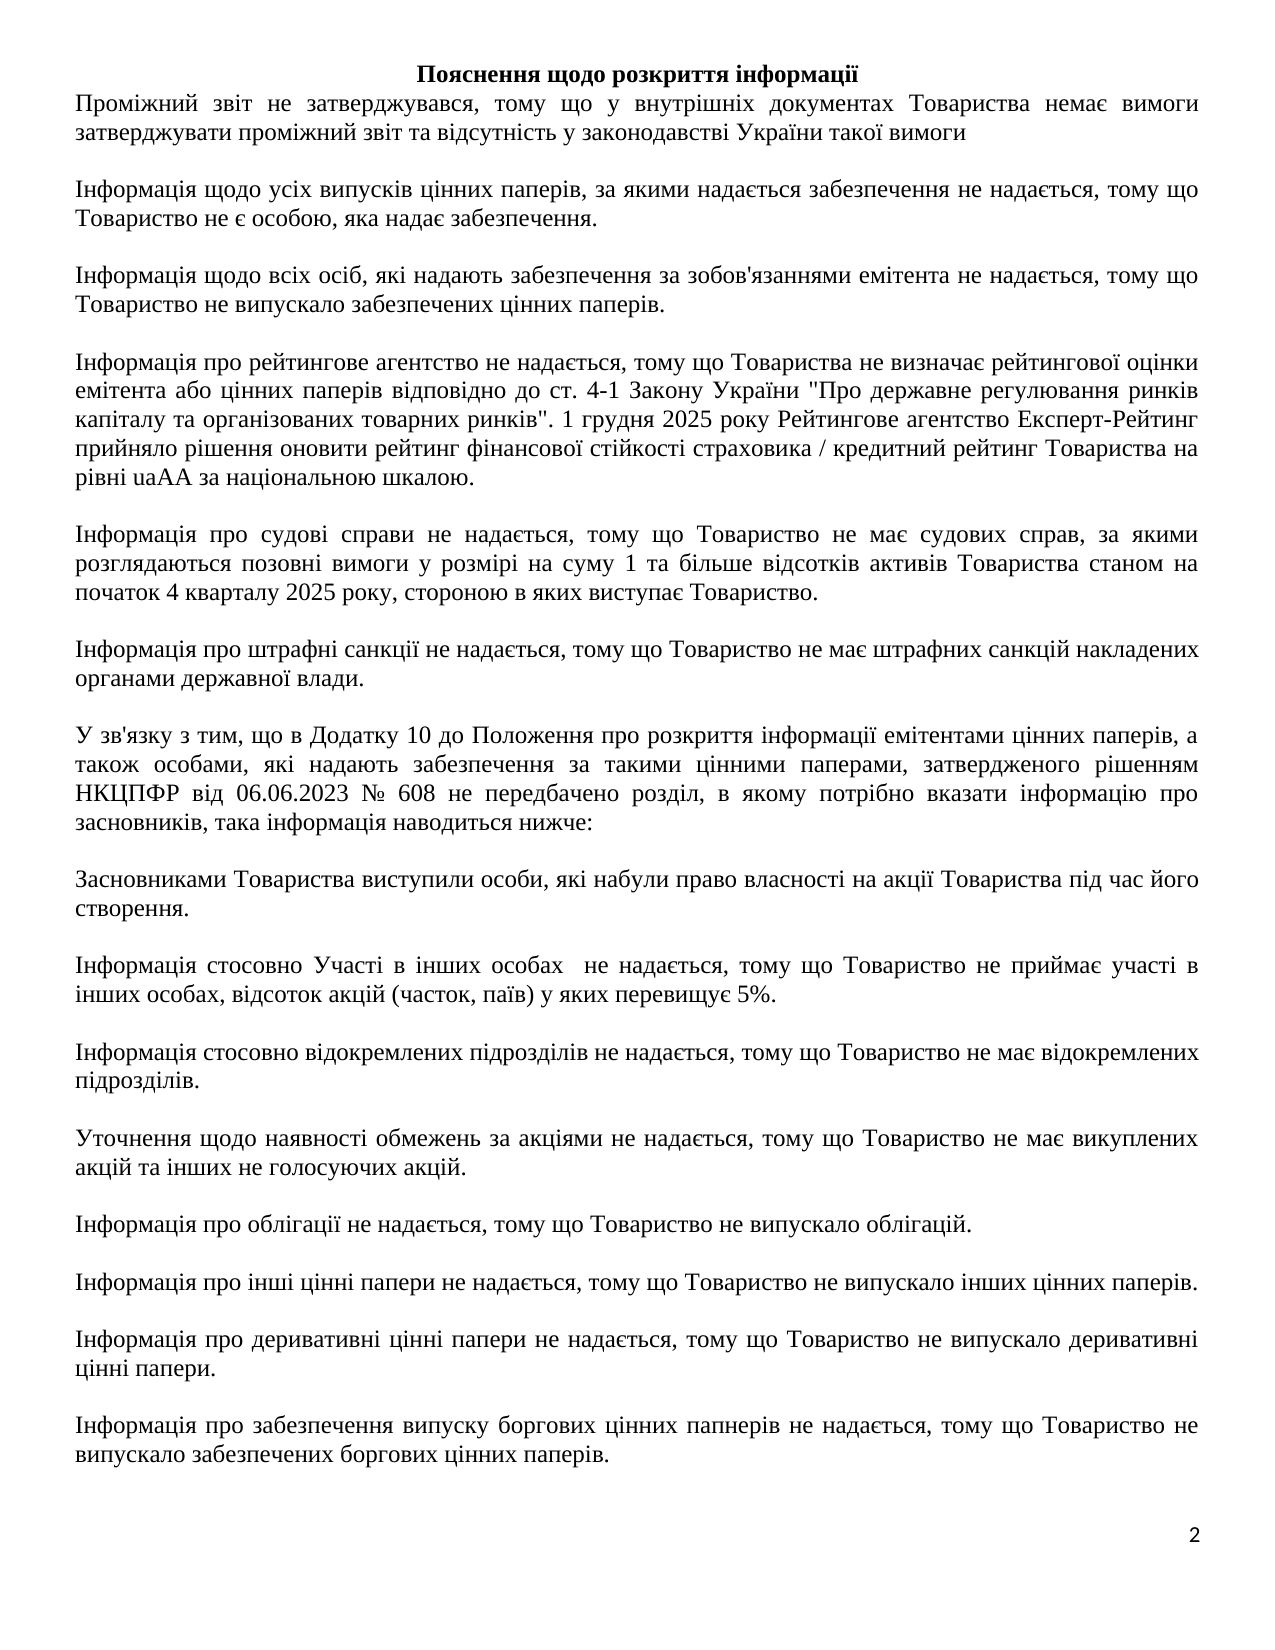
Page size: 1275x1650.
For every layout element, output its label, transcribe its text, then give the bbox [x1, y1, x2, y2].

text Промiжний звiт не затверджувався, тому що у внутрiшнiх документах Товариства немає вимоги затверджувати промiжний звiт та вiдсутнiсть у законодавствi України такої вимоги [75, 88, 1200, 146]
text У зв'язку з тим, що в Додатку 10 до Положення про розкриття iнформацiї емiтентами цiнних паперiв, а також особами, якi надають забезпечення за такими цiнними паперами, затвердженого рiшенням НКЦПФР вiд 06.06.2023 № 608 не передбачено роздiл, в якому потрiбно вказати iнформацiю про засновникiв, така iнформацiя наводиться нижче: [75, 721, 1200, 836]
text Засновниками Товариства виступили особи, якi набули право власностi на акцiї Товариства пiд час його створення. [75, 864, 1200, 922]
text Iнформацiя про рейтингове агентство не надається, тому що Товариства не визначає рейтингової оцiнки емiтента або цiнних паперiв вiдповiдно до ст. 4-1 Закону України "Про державне регулювання ринкiв капiталу та органiзованих товарних ринкiв". 1 грудня 2025 року Рейтингове агентство Експерт-Рейтинг прийняло рiшення оновити рейтинг фiнансової стiйкостi страховика / кредитний рейтинг Товариства на рiвнi uaAA за нацiональною шкалою. [75, 347, 1200, 491]
text Iнформацiя про iншi цiннi папери не надається, тому що Товариство не випускало iнших цiнних паперiв. [75, 1267, 1200, 1296]
text Iнформацiя про облiгацiї не надається, тому що Товариство не випускало облiгацiй. [75, 1209, 1200, 1238]
text Iнформацiя щодо всiх осiб, якi надають забезпечення за зобов'язаннями емiтента не надається, тому що Товариство не випускало забезпечених цiнних паперiв. [75, 261, 1200, 318]
text Iнформацiя про судовi справи не надається, тому що Товариство не має судових справ, за якими розглядаються позовнi вимоги у розмiрi на суму 1 та бiльше вiдсоткiв активiв Товариства станом на початок 4 кварталу 2025 року, стороною в яких виступає Товариство. [75, 519, 1200, 606]
text Iнформацiя про штрафнi санкцiї не надається, тому що Товариство не має штрафних санкцiй накладених органами державної влади. [75, 634, 1200, 692]
text Iнформацiя щодо усiх випускiв цiнних паперiв, за якими надається забезпечення не надається, тому що Товариство не є особою, яка надає забезпечення. [75, 174, 1200, 232]
text Уточнення щодо наявностi обмежень за акцiями не надається, тому що Товариство не має викуплених акцiй та iнших не голосуючих акцiй. [75, 1123, 1200, 1181]
text Iнформацiя про деривативнi цiннi папери не надається, тому що Товариство не випускало деривативнi цiннi папери. [75, 1324, 1200, 1382]
text Iнформацiя про забезпечення випуску боргових цiнних папнерiв не надається, тому що Товариство не випускало забезпечених боргових цiнних паперiв. [75, 1411, 1200, 1468]
text Iнформацiя стосовно вiдокремлених пiдроздiлiв не надається, тому що Товариство не має вiдокремлених пiдроздiлiв. [75, 1037, 1200, 1094]
text Пояснення щодо розкриття інформації [75, 59, 1200, 88]
text Iнформацiя стосовно Участi в iнших особах не надається, тому що Товариство не приймає участi в iнших особах, вiдсоток акцiй (часток, паїв) у яких перевищує 5%. [75, 951, 1200, 1008]
